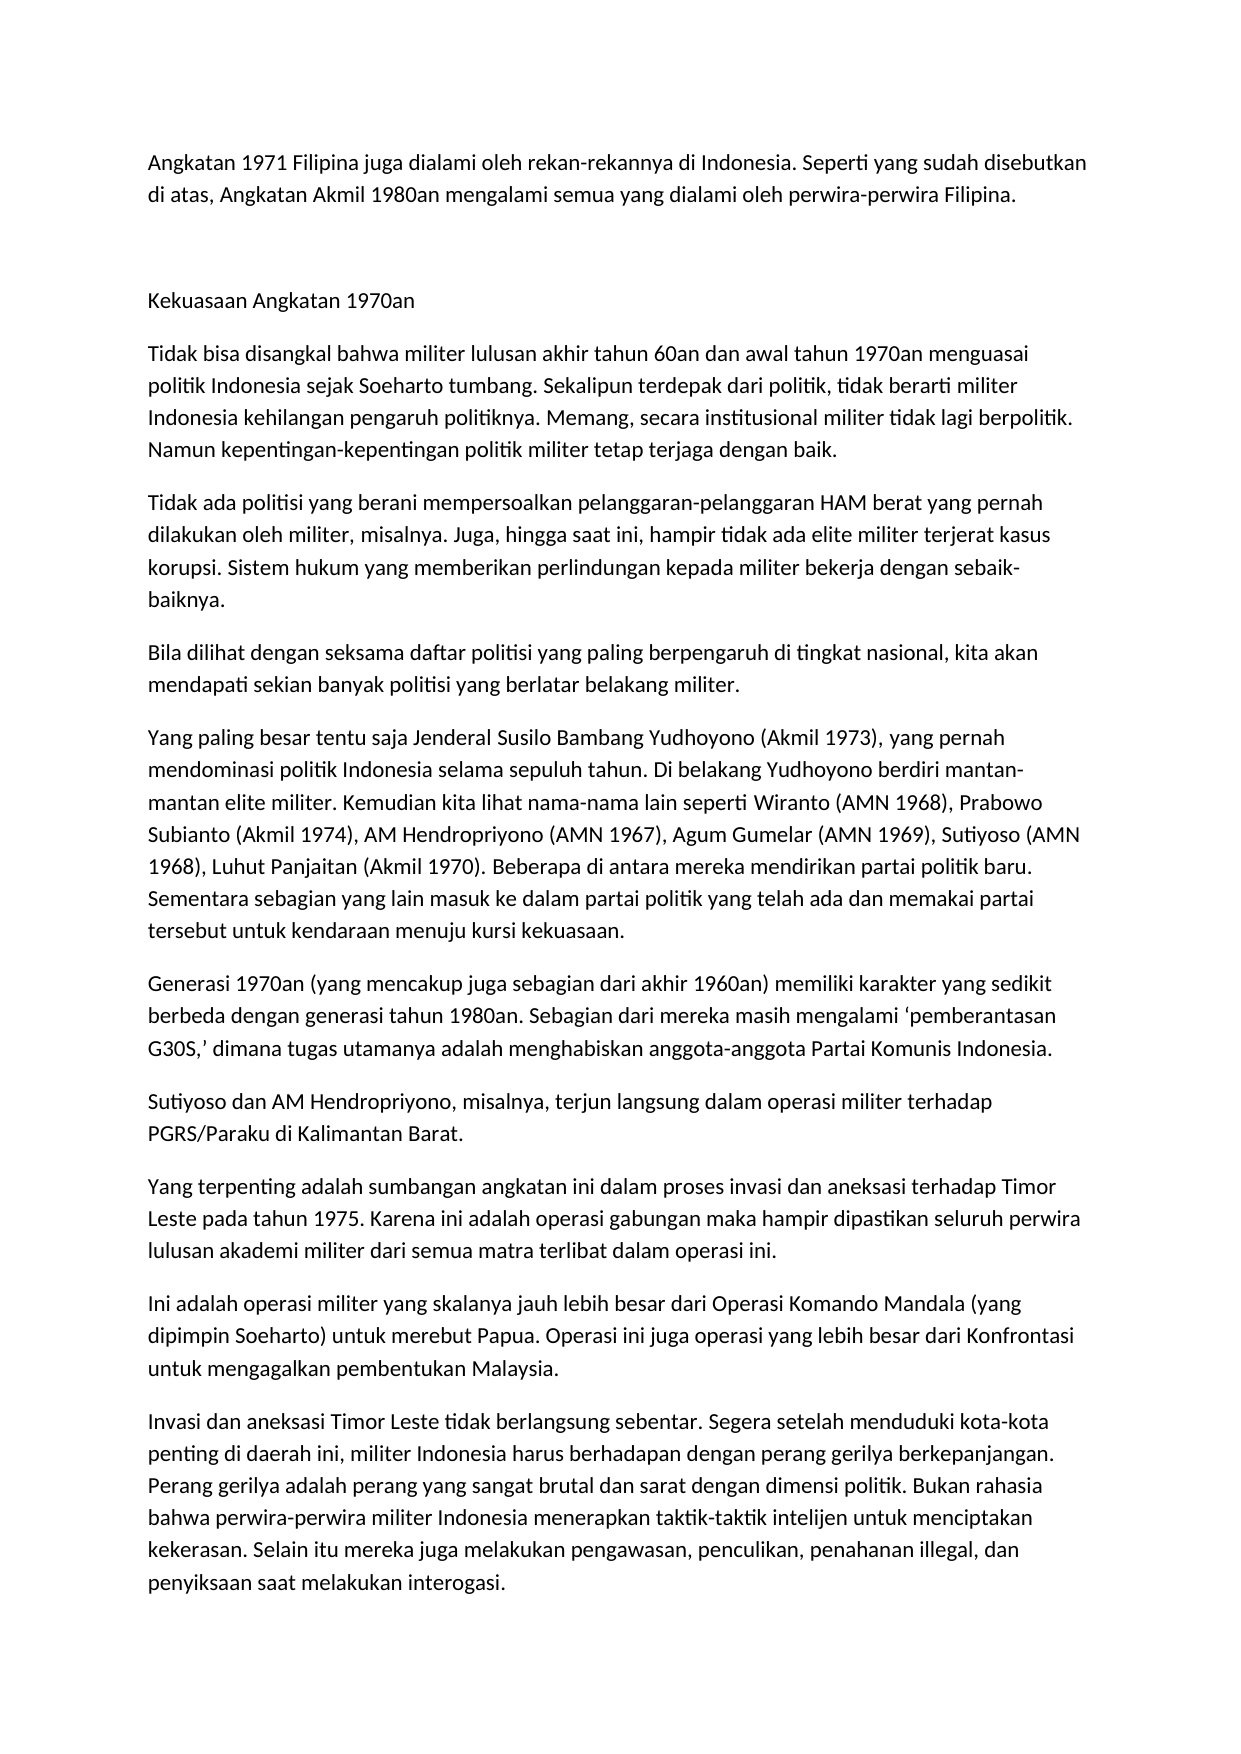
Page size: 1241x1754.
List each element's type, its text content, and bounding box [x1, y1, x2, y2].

text Tidak ada politisi yang berani mempersoalkan pelanggaran-pelanggaran HAM berat yang pernah dilakukan oleh militer, misalnya. Juga, hingga saat ini, hampir tidak ada elite militer terjerat kasus korupsi. Sistem hukum yang memberikan perlindungan kepada militer bekerja dengan sebaik-baiknya. [148, 488, 1093, 613]
text Sutiyoso dan AM Hendropriyono, misalnya, terjun langsung dalam operasi militer terhadap PGRS/Paraku di Kalimantan Barat. [148, 1087, 1093, 1147]
text Bila dilihat dengan seksama daftar politisi yang paling berpengaruh di tingkat nasional, kita akan mendapati sekian banyak politisi yang berlatar belakang militer. [148, 638, 1093, 698]
text Yang paling besar tentu saja Jenderal Susilo Bambang Yudhoyono (Akmil 1973), yang pernah mendominasi politik Indonesia selama sepuluh tahun. Di belakang Yudhoyono berdiri mantan-mantan elite militer. Kemudian kita lihat nama-nama lain seperti Wiranto (AMN 1968), Prabowo Subianto (Akmil 1974), AM Hendropriyono (AMN 1967), Agum Gumelar (AMN 1969), Sutiyoso (AMN 1968), Luhut Panjaitan (Akmil 1970). Beberapa di antara mereka mendirikan partai politik baru. Sementara sebagian yang lain masuk ke dalam partai politik yang telah ada dan memakai partai tersebut untuk kendaraan menuju kursi kekuasaan. [148, 723, 1093, 944]
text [148, 148, 1093, 208]
text Yang terpenting adalah sumbangan angkatan ini dalam proses invasi dan aneksasi terhadap Timor Leste pada tahun 1975. Karena ini adalah operasi gabungan maka hampir dipastikan seluruh perwira lulusan akademi militer dari semua matra terlibat dalam operasi ini. [148, 1172, 1093, 1264]
text Invasi dan aneksasi Timor Leste tidak berlangsung sebentar. Segera setelah menduduki kota-kota penting di daerah ini, militer Indonesia harus berhadapan dengan perang gerilya berkepanjangan. Perang gerilya adalah perang yang sangat brutal dan sarat dengan dimensi politik. Bukan rahasia bahwa perwira-perwira militer Indonesia menerapkan taktik-taktik intelijen untuk menciptakan kekerasan. Selain itu mereka juga melakukan pengawasan, penculikan, penahanan illegal, dan penyiksaan saat melakukan interogasi. [148, 1407, 1093, 1596]
text Tidak bisa disangkal bahwa militer lulusan akhir tahun 60an dan awal tahun 1970an menguasai politik Indonesia sejak Soeharto tumbang. Sekalipun terdepak dari politik, tidak berarti militer Indonesia kehilangan pengaruh politiknya. Memang, secara institusional militer tidak lagi berpolitik. Namun kepentingan-kepentingan politik militer tetap terjaga dengan baik. [148, 339, 1093, 463]
text Kekuasaan Angkatan 1970an [148, 286, 1093, 314]
text Generasi 1970an (yang mencakup juga sebagian dari akhir 1960an) memiliki karakter yang sedikit berbeda dengan generasi tahun 1980an. Sebagian dari mereka masih mengalami ‘pemberantasan G30S,’ dimana tugas utamanya adalah menghabiskan anggota-anggota Partai Komunis Indonesia. [148, 969, 1093, 1062]
text Ini adalah operasi militer yang skalanya jauh lebih besar dari Operasi Komando Mandala (yang dipimpin Soeharto) untuk merebut Papua. Operasi ini juga operasi yang lebih besar dari Konfrontasi untuk mengagalkan pembentukan Malaysia. [148, 1289, 1093, 1382]
